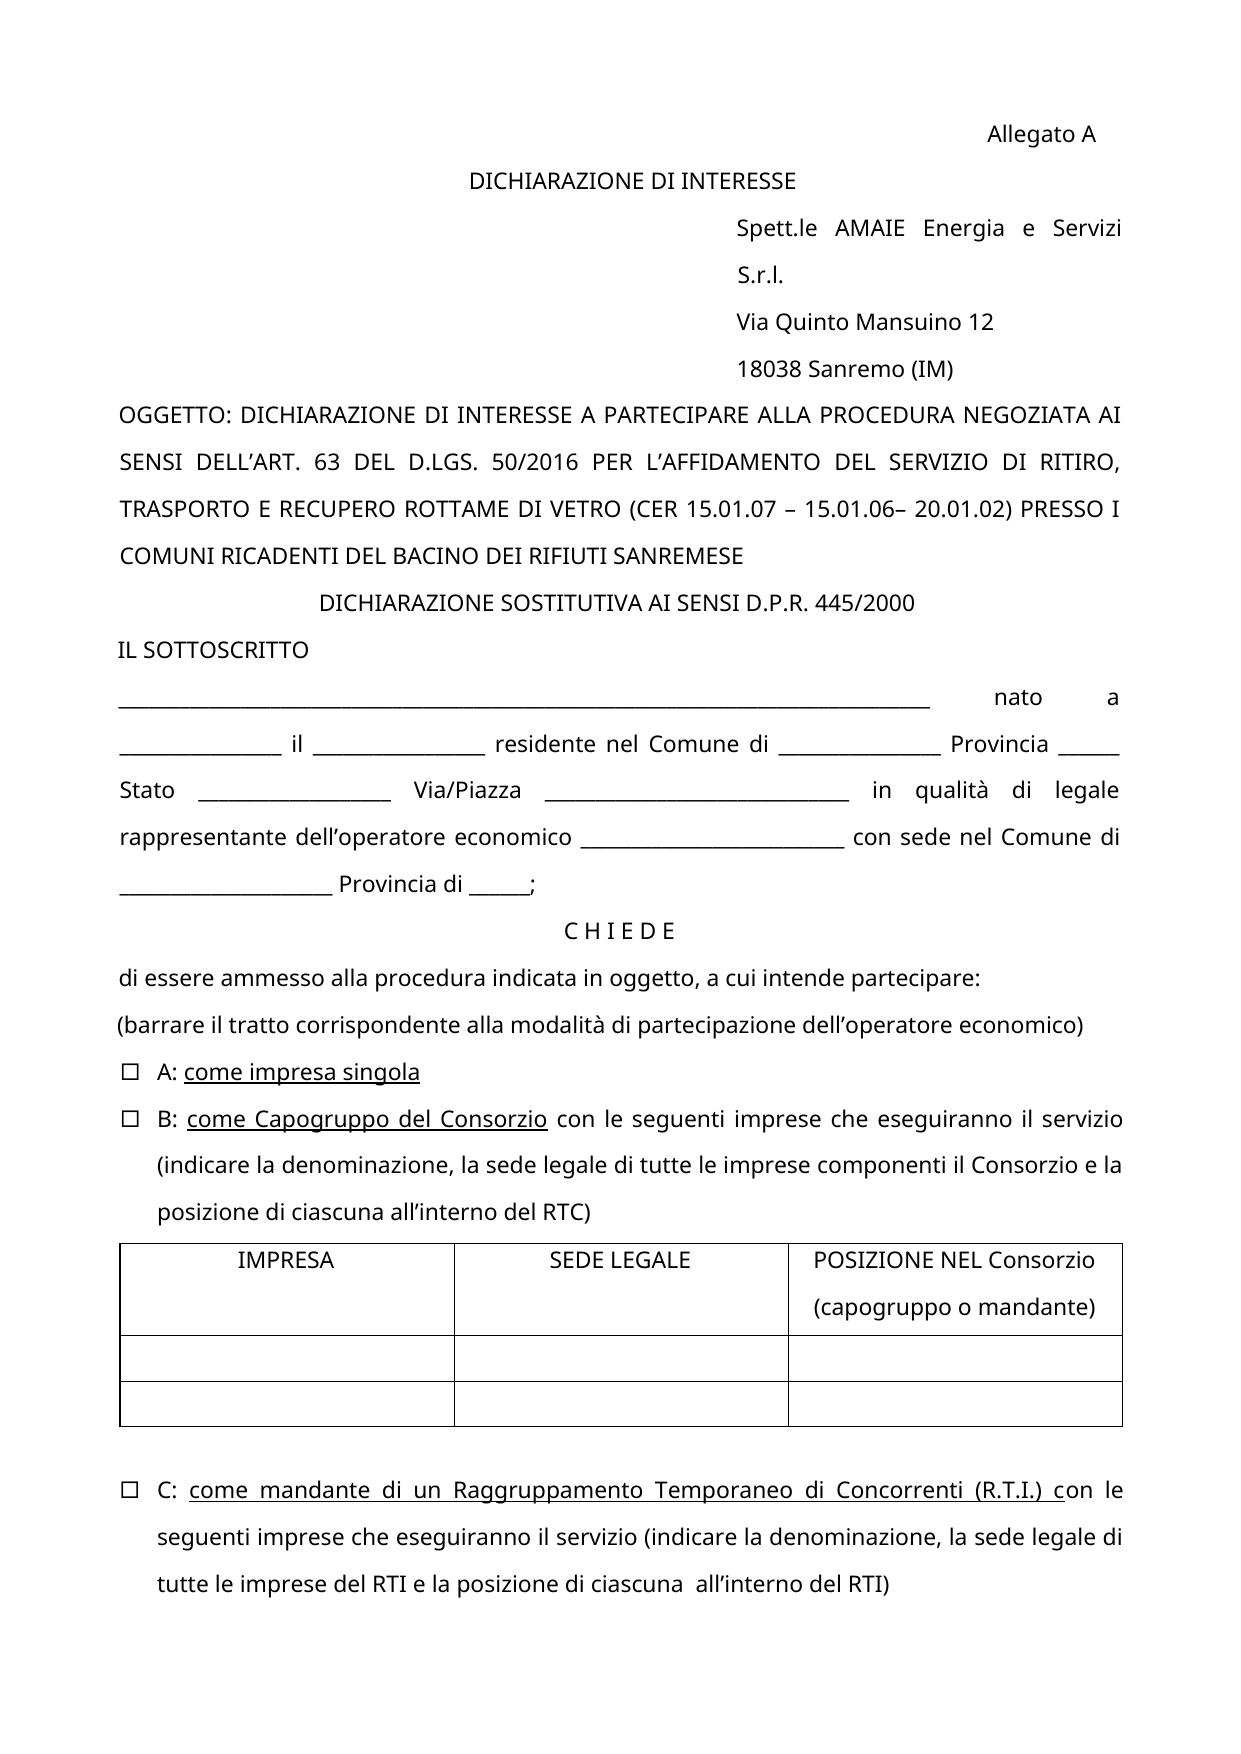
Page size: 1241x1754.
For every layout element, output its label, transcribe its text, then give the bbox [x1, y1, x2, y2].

text DICHIARAZIONE SOSTITUTIVA AI SENSI D.P.R. 445/2000 [117, 587, 1116, 618]
table_cell [789, 1382, 1122, 1426]
text Allegato A [117, 118, 1096, 149]
text (barrare il tratto corrispondente alla modalità di partecipazione dell’operatore economico) [117, 1009, 1124, 1040]
text OGGETTO: DICHIARAZIONE DI INTERESSE A PARTECIPARE ALLA PROCEDURA NEGOZIATA AI SENSI DELL’ART. 63 DEL D.LGS. 50/2016 PER L’AFFIDAMENTO DEL SERVIZIO DI RITIRO, TRASPORTO E RECUPERO ROTTAME DI VETRO (CER 15.01.07 – 15.01.06– 20.01.02) PRESSO I COMUNI RICADENTI DEL BACINO DEI RIFIUTI SANREMESE [118, 399, 1122, 571]
text C H I E D E [116, 915, 1122, 946]
text Spett.le AMAIE Energia e Servizi S.r.l. [736, 212, 1122, 290]
text Via Quinto Mansuino 12 [736, 306, 1122, 337]
text ________________________________________________________________________________ nato a ________________ il _________________ residente nel Comune di ________________ Provincia ______ Stato ___________________ Via/Piazza ______________________________ in qualità di legale rappresentante dell’operatore economico __________________________ con sede nel Comune di _____________________ Provincia di ______; [118, 681, 1122, 899]
list C: come mandante di un Raggruppamento Temporaneo di Concorrenti (R.T.I.) con le seguenti imprese che eseguiranno il servizio (indicare la denominazione, la sede legale di tutte le imprese del RTI e la posizione di ciascuna all’interno del RTI) [119, 1474, 1124, 1599]
table_cell [789, 1336, 1122, 1381]
list B: come Capogruppo del Consorzio con le seguenti imprese che eseguiranno il servizio (indicare la denominazione, la sede legale di tutte le imprese componenti il Consorzio e la posizione di ciascuna all’interno del RTC) [120, 1102, 1124, 1227]
table_cell [121, 1382, 454, 1426]
list A: come impresa singola [120, 1056, 1124, 1087]
text 18038 Sanremo (IM) [736, 352, 1122, 384]
text IL SOTTOSCRITTO [117, 634, 1036, 665]
table_header POSIZIONE NEL Consorzio (capogruppo o mandante) [789, 1244, 1122, 1335]
text di essere ammesso alla procedura indicata in oggetto, a cui intende partecipare: [118, 962, 1122, 993]
table_cell [121, 1336, 454, 1381]
table_header SEDE LEGALE [455, 1244, 788, 1335]
table_header IMPRESA [121, 1244, 454, 1335]
table_cell [455, 1336, 788, 1381]
text DICHIARAZIONE DI INTERESSE [141, 165, 1124, 196]
table_cell [455, 1382, 788, 1426]
